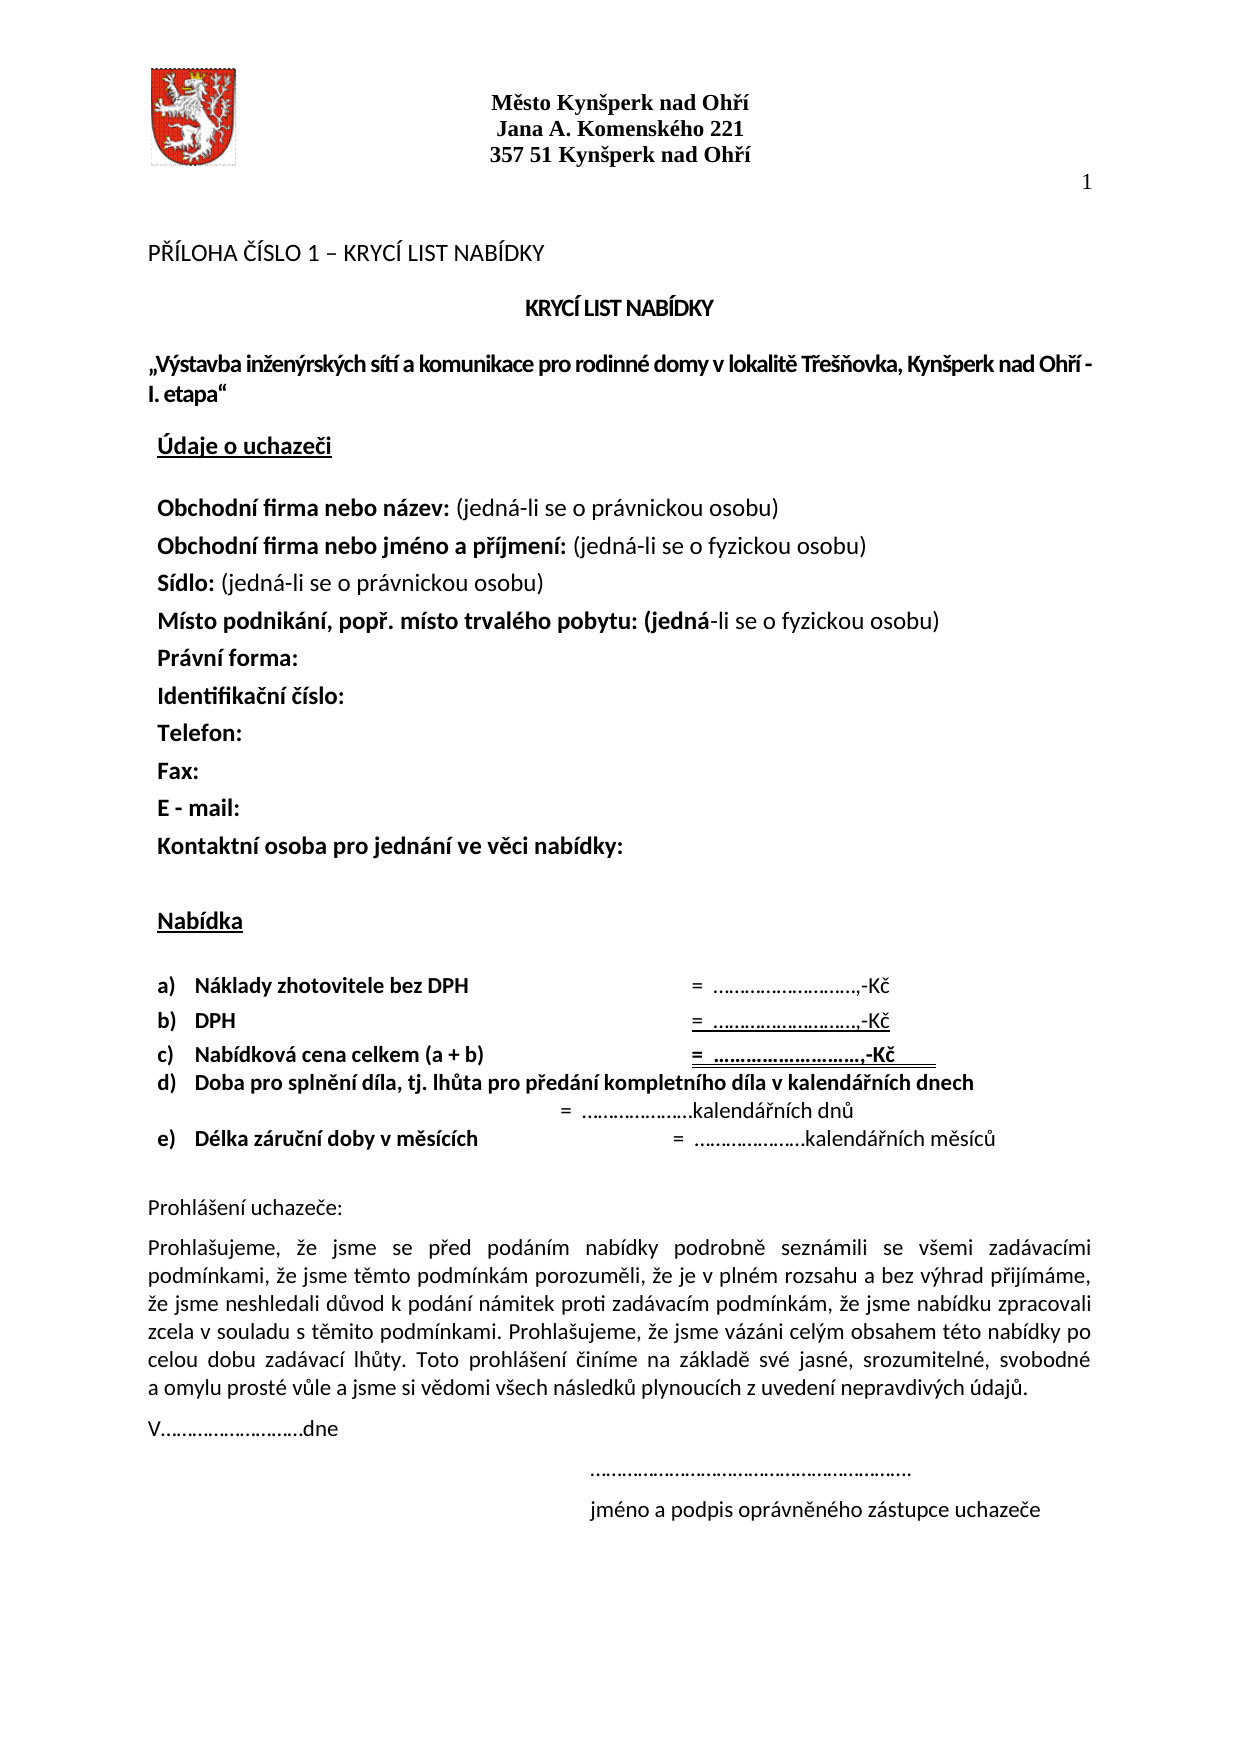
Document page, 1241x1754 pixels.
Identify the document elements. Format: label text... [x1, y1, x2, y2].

text Fax: [157, 759, 1093, 784]
list Náklady zhotovitele bez DPH = ………………………,-Kč [157, 972, 1093, 1000]
text ……………………………………………………. [148, 1454, 1093, 1482]
text jméno a podpis oprávněného zástupce uchazeče [148, 1495, 1093, 1523]
text Sídlo: (jedná-li se o právnickou osobu) [157, 572, 1093, 597]
title KRYCÍ LIST NABÍDKY [148, 293, 1093, 323]
text Telefon: [157, 722, 1093, 747]
text Obchodní firma nebo název: (jedná-li se o právnickou osobu) [157, 497, 1093, 522]
subtitle PŘÍLOHA ČÍSLO 1 – KRYCÍ LIST NABÍDKY [148, 237, 1093, 268]
list Délka záruční doby v měsících = …………………kalendářních měsíců [157, 1124, 1093, 1152]
text Obchodní firma nebo jméno a příjmení: (jedná-li se o fyzickou osobu) [157, 534, 1093, 559]
text Nabídka [157, 909, 1093, 934]
picture [151, 68, 237, 166]
text E - mail: [157, 797, 1093, 822]
text Prohlášení uchazeče: [148, 1193, 1093, 1221]
list Nabídková cena celkem (a + b) = ………………………,-Kč [157, 1040, 1093, 1068]
text Prohlašujeme, že jsme se před podáním nabídky podrobně seznámili se všemi zadávacími podmínkami, že jsme těmto podmínkám porozuměli, že je v plném rozsahu a bez výhrad přijímáme, že jsme neshledali důvod k podání námitek proti zadávacím podmínkám, že jsme nabídku zpracovali zcela v souladu s těmito podmínkami. Prohlašujeme, že jsme vázáni celým obsahem této nabídky po celou dobu zadávací lhůty. Toto prohlášení činíme na základě své jasné, srozumitelné, svobodné a omylu prosté vůle a jsme si vědomi všech následků plynoucích z uvedení nepravdivých údajů. [148, 1233, 1093, 1401]
text Místo podnikání, popř. místo trvalého pobytu: (jedná-li se o fyzickou osobu) [157, 609, 1093, 634]
title „Výstavba inženýrských sítí a komunikace pro rodinné domy v lokalitě Třešňovka, Kynšperk nad Ohří - I. etapa“ [148, 348, 1093, 409]
text Údaje o uchazeči [157, 434, 1093, 459]
text Právní forma: [157, 647, 1093, 672]
list DPH = ………………………,-Kč [157, 1006, 1093, 1034]
text V………………………dne [148, 1414, 1093, 1442]
text Identifikační číslo: [157, 684, 1093, 709]
text Kontaktní osoba pro jednání ve věci nabídky: [157, 834, 1093, 859]
list Doba pro splnění díla, tj. lhůta pro předání kompletního díla v kalendářních dnech = …………………kalendářních dnů [157, 1068, 1093, 1124]
